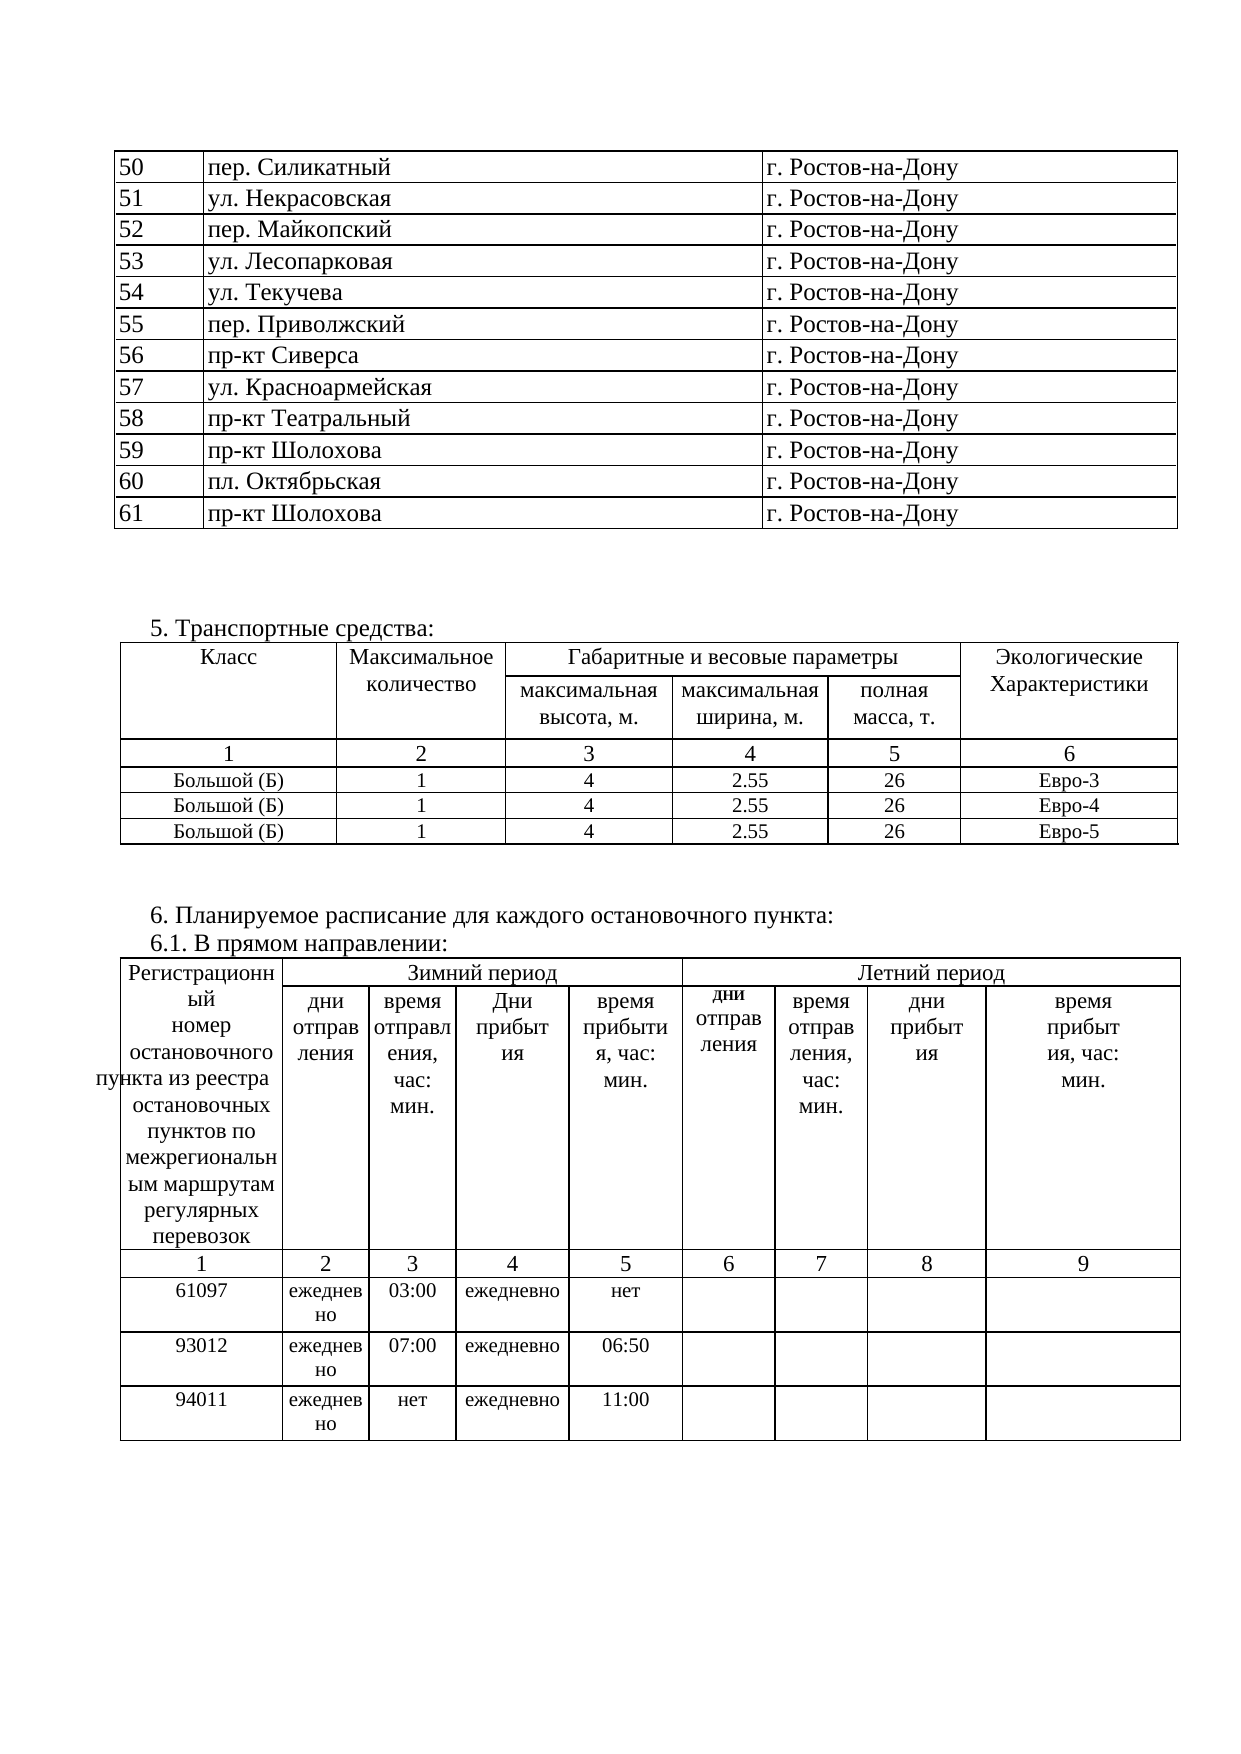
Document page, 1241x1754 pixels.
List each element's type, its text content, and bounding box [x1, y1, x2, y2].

table_cell 58 [115, 403, 203, 433]
table_cell г. Ростов-на-Дону [763, 276, 1177, 307]
table_cell [868, 1387, 985, 1440]
table_cell 54 [115, 277, 203, 307]
table_cell 51 [115, 183, 203, 213]
table_cell ежедневно [457, 1387, 568, 1440]
table_cell ежедневно [283, 1278, 368, 1331]
table_cell 93012 [121, 1333, 282, 1385]
table_cell 50 [115, 152, 203, 181]
table_cell время отправл ения, час: мин. [370, 987, 455, 1249]
table_cell 4 [506, 768, 672, 792]
table_cell 5 [829, 740, 960, 766]
table_cell г. Ростов-на-Дону [763, 339, 1177, 370]
table_cell 56 [115, 340, 203, 370]
table_cell 1 [337, 793, 505, 817]
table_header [121, 959, 282, 1249]
table_cell ежедневно [283, 1333, 368, 1385]
table_cell [683, 1278, 774, 1331]
table_cell 1 [337, 768, 505, 792]
table_cell 7 [776, 1250, 867, 1277]
table_cell 2.55 [673, 819, 827, 843]
text 5. Транспортные средства: [150, 613, 1090, 642]
table_cell ежедневно [457, 1278, 568, 1331]
table_cell дни прибыт ия [868, 987, 985, 1249]
table_cell пр-кт Сиверса [204, 340, 762, 370]
table_cell 4 [506, 793, 672, 817]
table_cell 53 [115, 245, 203, 276]
table_cell [683, 1387, 774, 1440]
table_cell максимальная ширина, м. [673, 677, 827, 738]
table_cell г. Ростов-на-Дону [763, 402, 1177, 433]
table_cell пер. Силикатный [204, 152, 762, 181]
table_header Габаритные и весовые параметры [506, 643, 960, 675]
table_cell [987, 1387, 1180, 1440]
table_cell [987, 1278, 1180, 1331]
table_cell 26 [829, 793, 960, 817]
table_cell нет [370, 1387, 455, 1440]
table_cell 2 [337, 740, 505, 766]
table_cell максимальная высота, м. [506, 677, 672, 738]
table_cell 8 [868, 1250, 985, 1277]
text 6. Планируемое расписание для каждого остановочного пункта: [150, 900, 1090, 928]
table_cell г. Ростов-на-Дону [763, 213, 1177, 244]
table_cell 57 [115, 371, 203, 402]
table_cell Евро-5 [961, 819, 1177, 843]
table_cell 3 [506, 740, 672, 766]
table_cell 5 [570, 1250, 682, 1277]
table_cell ежедневно [283, 1387, 368, 1440]
text 6.1. В прямом направлении: [150, 928, 1090, 957]
table_cell пр-кт Театральный [204, 403, 762, 433]
table_cell 1 [121, 740, 336, 766]
table_cell Большой (Б) [121, 768, 336, 792]
table_cell 06:50 [570, 1333, 682, 1385]
table_cell Дни прибыт ия [457, 987, 568, 1249]
table_cell ул. Некрасовская [204, 183, 762, 213]
table_cell 2 [283, 1250, 368, 1277]
table_cell г. Ростов-на-Дону [763, 244, 1177, 276]
table_cell [776, 1387, 867, 1440]
table_cell 59 [115, 434, 203, 464]
table_header Летний период [683, 959, 1180, 985]
table_header Класс [121, 643, 336, 738]
table_cell 3 [370, 1250, 455, 1277]
table_cell 11:00 [570, 1387, 682, 1440]
table_header Зимний период [283, 959, 682, 985]
table_cell 2.55 [673, 768, 827, 792]
table_cell полная масса, т. [829, 677, 960, 738]
table_cell ежедневно [457, 1333, 568, 1385]
table_cell 4 [506, 819, 672, 843]
table_cell г. Ростов-на-Дону [763, 152, 1177, 181]
table_cell 26 [829, 819, 960, 843]
table_cell 1 [121, 1250, 282, 1277]
table_cell г. Ростов-на-Дону [763, 433, 1177, 464]
table_cell пер. Приволжский [204, 309, 762, 339]
table_cell 03:00 [370, 1278, 455, 1331]
table_cell 61097 [121, 1278, 282, 1331]
table_cell г. Ростов-на-Дону [763, 496, 1177, 527]
table_cell дни отправ ления [283, 987, 368, 1249]
table_cell г. Ростов-на-Дону [763, 370, 1177, 402]
table_cell время отправ ления, час: мин. [776, 987, 867, 1249]
table_cell пр-кт Шолохова [204, 435, 762, 464]
table_cell [868, 1278, 985, 1331]
table_cell 4 [673, 740, 827, 766]
table_cell 1 [337, 819, 505, 843]
table_cell пл. Октябрьская [204, 466, 762, 496]
table_header Экологические Характеристики [961, 643, 1177, 738]
table_cell ул. Красноармейская [204, 372, 762, 402]
table_cell время прибыти я, час: мин. [570, 987, 682, 1249]
table_cell г. Ростов-на-Дону [763, 307, 1177, 339]
table_cell пр-кт Шолохова [204, 498, 762, 527]
table_cell [683, 1333, 774, 1385]
table_cell 9 [987, 1250, 1180, 1277]
table_cell 55 [115, 308, 203, 339]
table_cell Большой (Б) [121, 793, 336, 817]
table_cell Евро-3 [961, 768, 1177, 792]
table_cell ул. Текучева [204, 277, 762, 307]
table_header Максимальное количество [337, 643, 505, 738]
table_cell 4 [457, 1250, 568, 1277]
table_cell [776, 1278, 867, 1331]
table_cell [776, 1333, 867, 1385]
table_cell нет [570, 1278, 682, 1331]
table_cell 52 [115, 214, 203, 244]
table_cell 6 [961, 740, 1177, 766]
table_cell 61 [115, 497, 203, 527]
table_cell ул. Лесопарковая [204, 246, 762, 276]
table_cell 07:00 [370, 1333, 455, 1385]
table_cell ДНИ отправ ления [683, 987, 774, 1249]
table_cell 60 [115, 466, 203, 496]
table_cell Евро-4 [961, 793, 1177, 817]
table_cell [868, 1333, 985, 1385]
table_cell пер. Майкопский [204, 215, 762, 244]
table_cell г. Ростов-на-Дону [763, 181, 1177, 213]
table_cell [987, 1333, 1180, 1385]
table_cell 6 [683, 1250, 774, 1277]
table_cell 2.55 [673, 793, 827, 817]
table_cell г. Ростов-на-Дону [763, 465, 1177, 496]
table_cell 26 [829, 768, 960, 792]
table_cell 94011 [121, 1387, 282, 1440]
table_cell Большой (Б) [121, 819, 336, 843]
table_cell время прибыт ия, час: мин. [987, 987, 1180, 1249]
